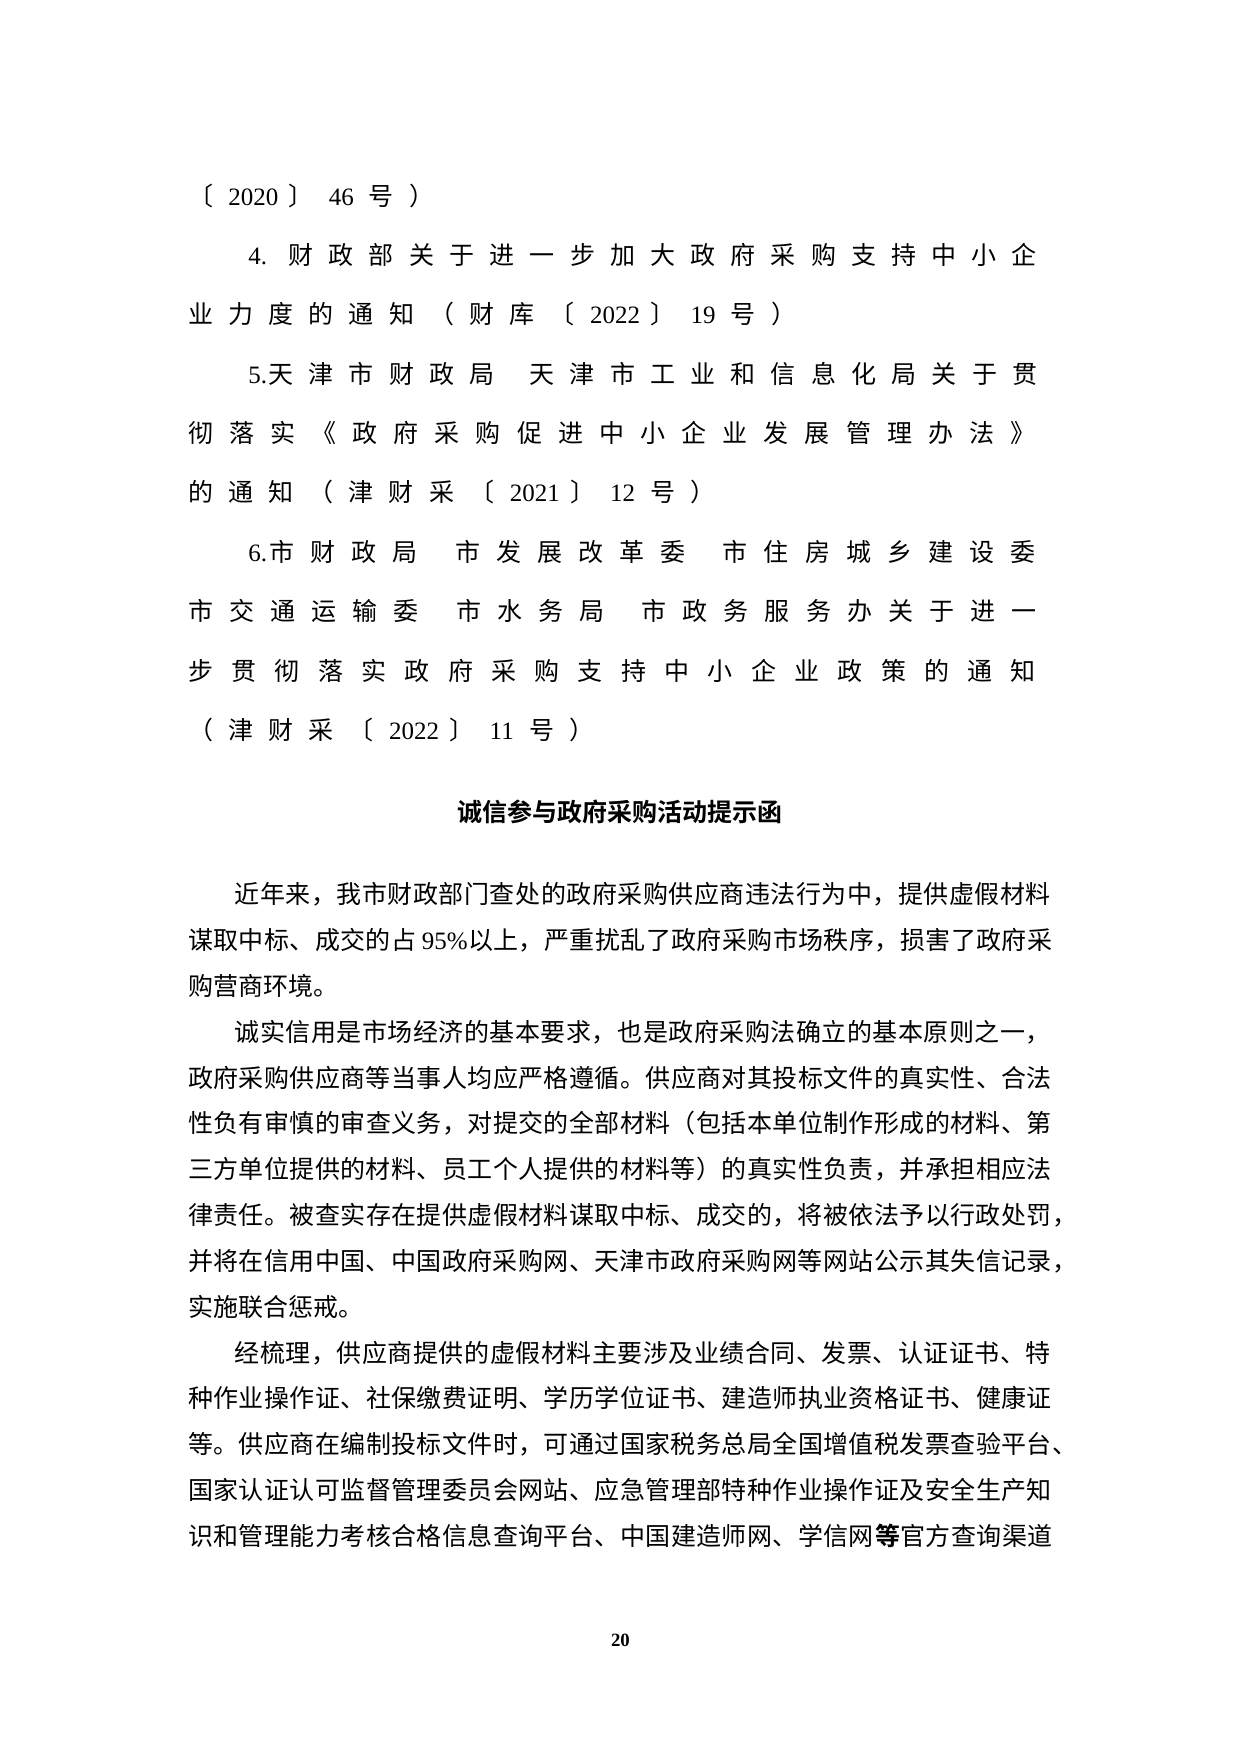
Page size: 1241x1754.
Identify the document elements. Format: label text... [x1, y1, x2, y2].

text 诚信参与政府采购活动提示函 [188, 788, 1052, 829]
text 6.市财政局 市发展改革委 市住房城乡建设委 市交通运输委 市水务局 市政务服务办关于进一步贯彻落实政府采购支持中小企业政策的通知（津财采〔2022〕11号） [188, 521, 1052, 758]
text 诚实信用是市场经济的基本要求，也是政府采购法确立的基本原则之一，政府采购供应商等当事人均应严格遵循。供应商对其投标文件的真实性、合法性负有审慎的审查义务，对提交的全部材料（包括本单位制作形成的材料、第三方单位提供的材料、员工个人提供的材料等）的真实性负责，并承担相应法律责任。被查实存在提供虚假材料谋取中标、成交的，将被依法予以行政处罚，并将在信用中国、中国政府采购网、天津市政府采购网等网站公示其失信记录，实施联合惩戒。 [188, 1004, 1052, 1325]
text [188, 1325, 1052, 1554]
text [188, 164, 1052, 224]
text 4. 财政部关于进一步加大政府采购支持中小企业力度的通知（财库〔2022〕19号） [188, 224, 1052, 343]
text 5.天津市财政局 天津市工业和信息化局关于贯彻落实《政府采购促进中小企业发展管理办法》的通知（津财采〔2021〕12号） [188, 343, 1052, 521]
text 近年来，我市财政部门查处的政府采购供应商违法行为中，提供虚假材料谋取中标、成交的占95%以上，严重扰乱了政府采购市场秩序，损害了政府采购营商环境。 [188, 867, 1052, 1004]
